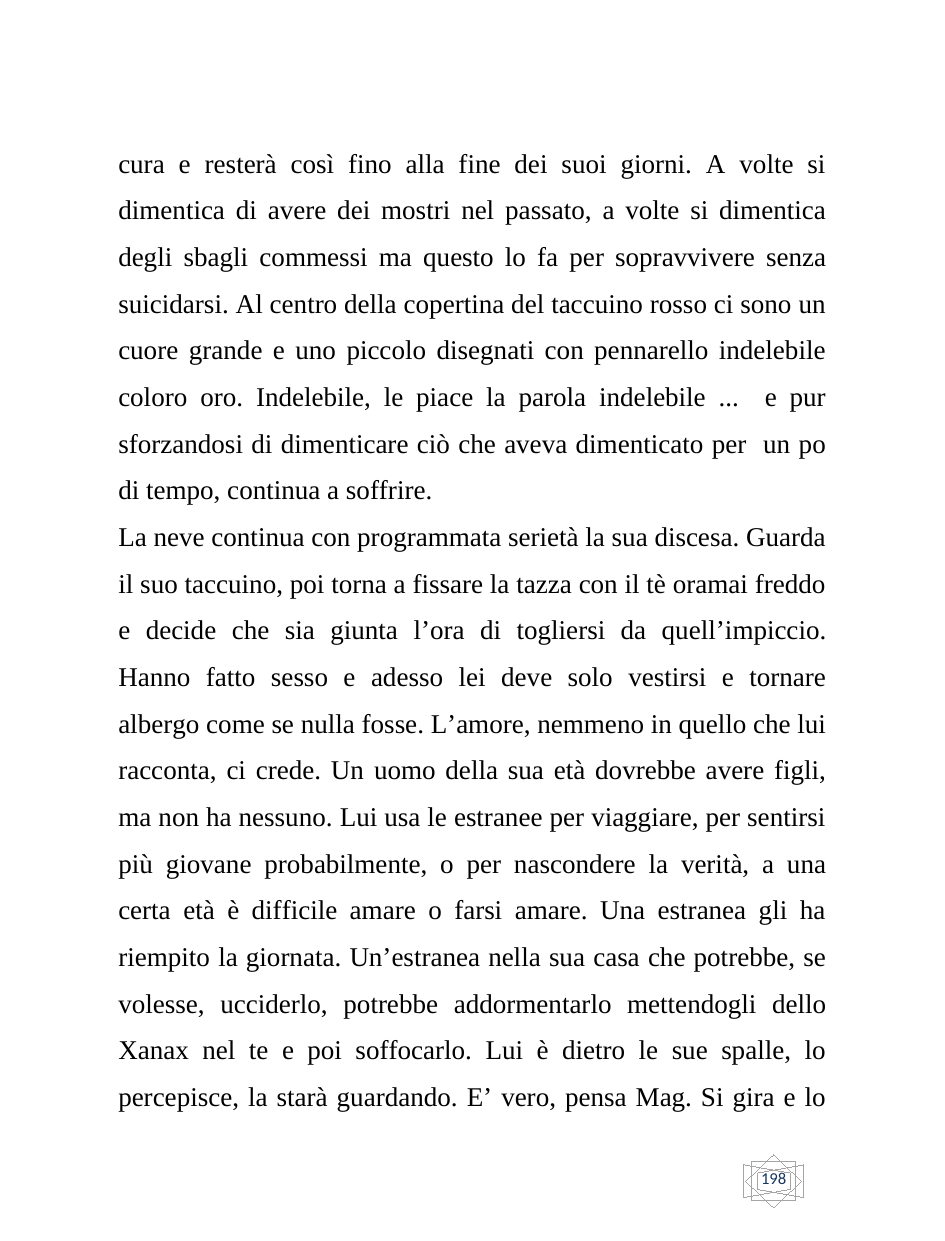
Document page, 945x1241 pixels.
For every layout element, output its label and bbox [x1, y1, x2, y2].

text [118, 148, 827, 506]
text [118, 521, 827, 1112]
